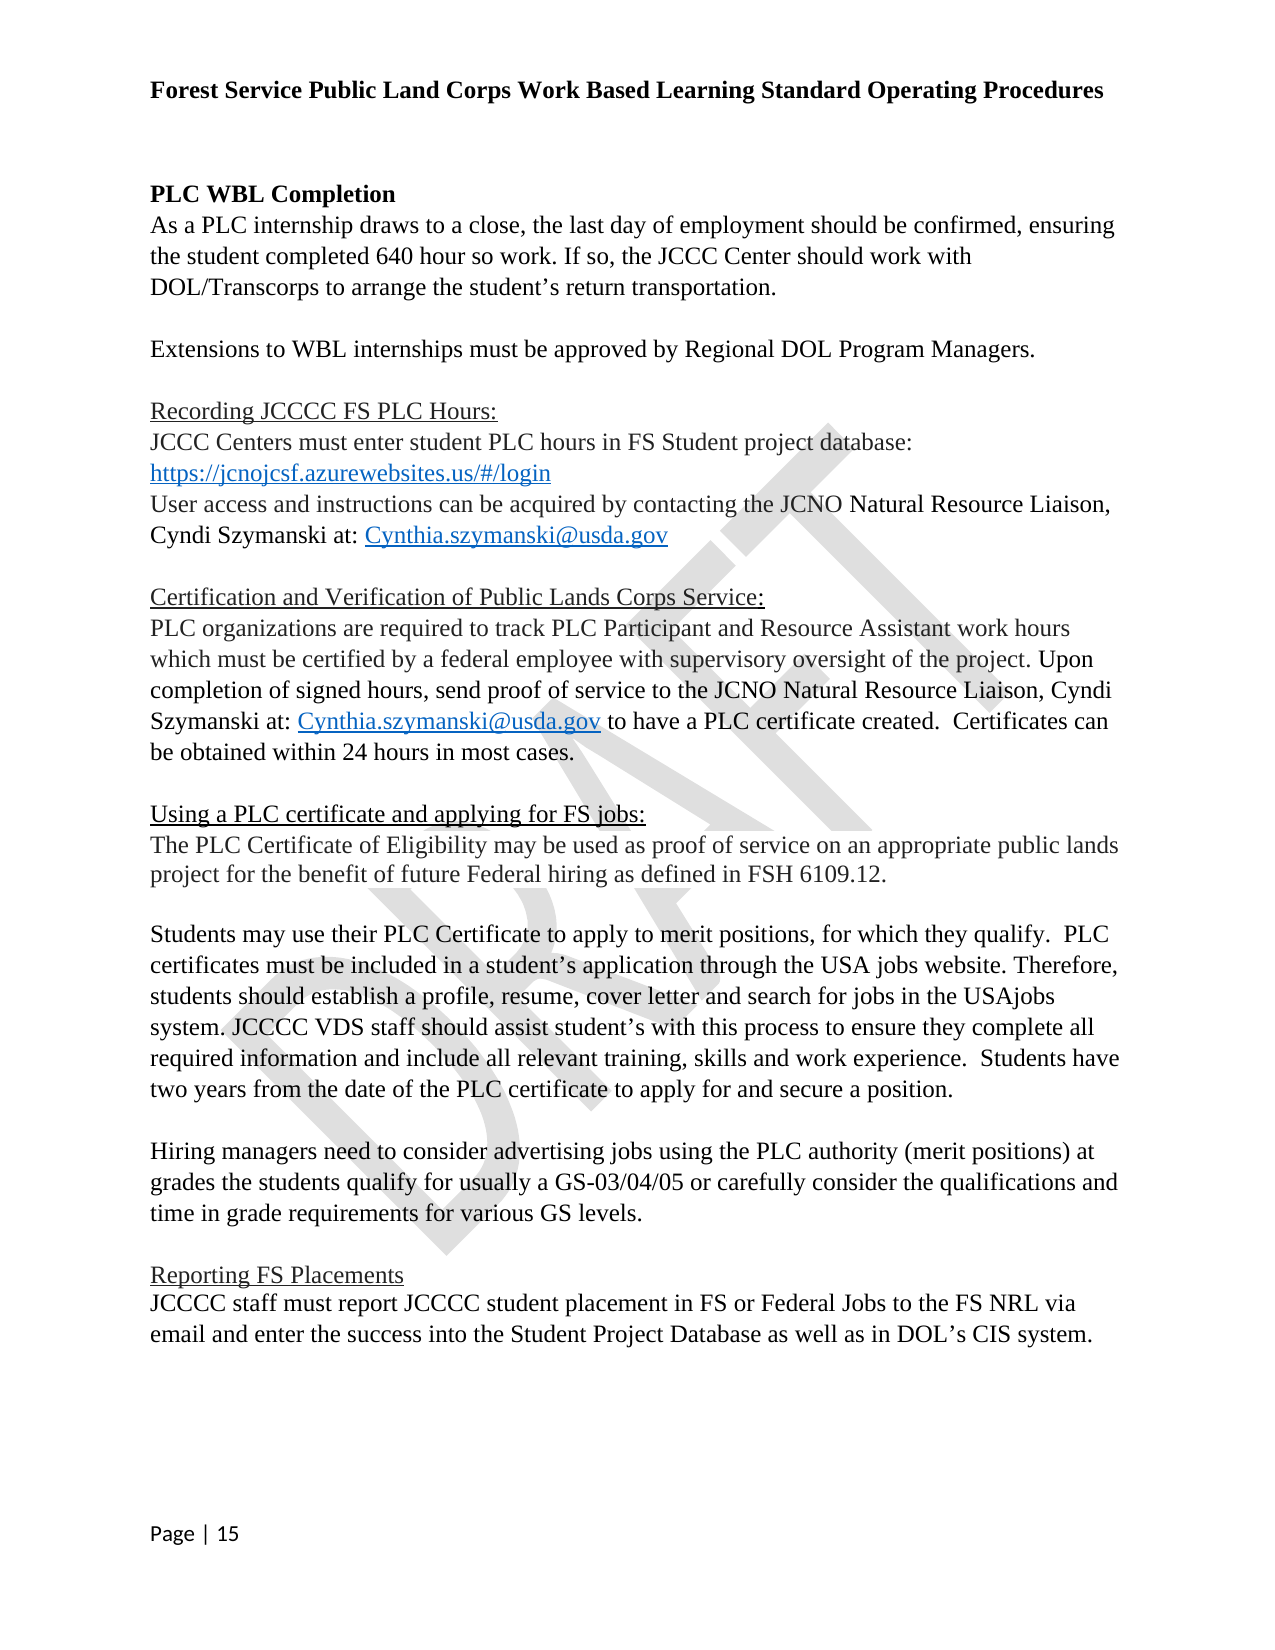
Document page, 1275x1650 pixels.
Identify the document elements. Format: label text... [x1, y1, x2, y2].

list Using a PLC certificate and applying for FS jobs: [150, 799, 1125, 828]
list Extensions to WBL internships must be approved by Regional DOL Program Managers. [150, 334, 1125, 363]
list Reporting FS Placements [150, 1260, 1125, 1288]
list Students may use their PLC Certificate to apply to merit positions, for which they qualify. PLC certificates must be included in a student’s application through the USA jobs website. Therefore, students should establish a profile, resume, cover letter and search for jobs in the USAjobs system. JCCCC VDS staff should assist student’s with this process to ensure they complete all required information and include all relevant training, skills and work experience. Students have two years from the date of the PLC certificate to apply for and secure a position. [150, 888, 1125, 1103]
list PLC WBL Completion [150, 179, 1125, 207]
text JCCCC staff must report JCCCC student placement in FS or Federal Jobs to the FS NRL via email and enter the success into the Student Project Database as well as in DOL’s CIS system. [150, 1288, 1125, 1409]
list As a PLC internship draws to a close, the last day of employment should be confirmed, ensuring the student completed 640 hour so work. If so, the JCCC Center should work with DOL/Transcorps to arrange the student’s return transportation. [150, 210, 1125, 301]
list The PLC Certificate of Eligibility may be used as proof of service on an appropriate public lands project for the benefit of future Federal hiring as defined in FSH 6109.12. [150, 831, 1125, 888]
list Recording JCCCC FS PLC Hours: [150, 396, 1125, 425]
list PLC organizations are required to track PLC Participant and Resource Assistant work hours which must be certified by a federal employee with supervisory oversight of the project. Upon completion of signed hours, send proof of service to the JCNO Natural Resource Liaison, Cyndi Szymanski at: Cynthia.szymanski@usda.gov to have a PLC certificate created. Certificates can be obtained within 24 hours in most cases. [150, 613, 1125, 766]
list Hiring managers need to consider advertising jobs using the PLC authority (merit positions) at grades the students qualify for usually a GS-03/04/05 or carefully consider the qualifications and time in grade requirements for various GS levels. [150, 1136, 1125, 1257]
list Certification and Verification of Public Lands Corps Service: [150, 582, 1125, 611]
list JCCC Centers must enter student PLC hours in FS Student project database: https://jcnojcsf.azurewebsites.us/#/login User access and instructions can be acquired by contacting the JCNO Natural Resource Liaison, Cyndi Szymanski at: Cynthia.szymanski@usda.gov [150, 427, 1125, 549]
